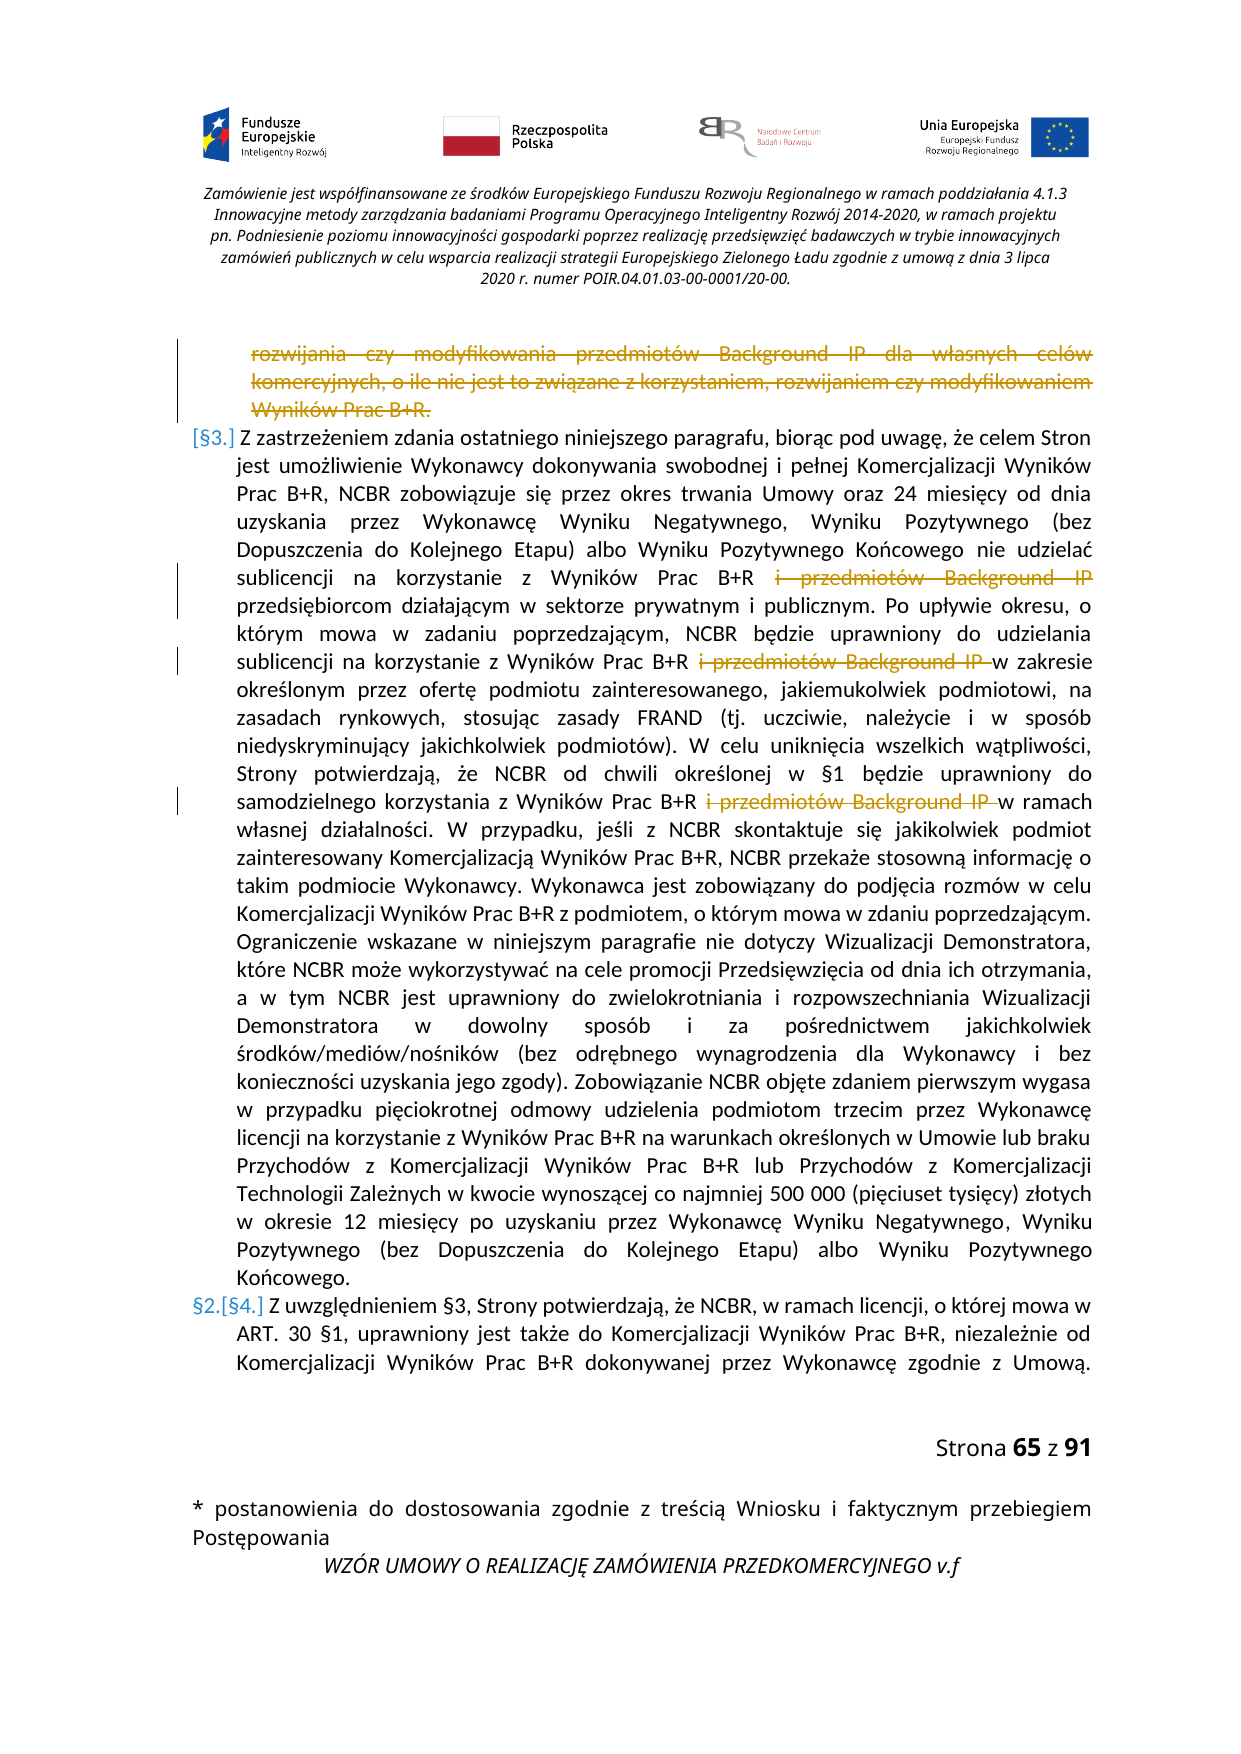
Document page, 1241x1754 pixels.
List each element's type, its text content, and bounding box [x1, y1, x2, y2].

picture [203, 107, 1089, 162]
list Z zastrzeżeniem zdania ostatniego niniejszego paragrafu, biorąc pod uwagę, że celem Stron jest umożliwienie Wykonawcy dokonywania swobodnej i pełnej Komercjalizacji Wyników Prac B+R, NCBR zobowiązuje się przez okres trwania Umowy oraz 24 miesięcy od dnia uzyskania przez Wykonawcę Wyniku Negatywnego, Wyniku Pozytywnego (bez Dopuszczenia do Kolejnego Etapu) albo Wyniku Pozytywnego Końcowego nie udzielać sublicencji na korzystanie z Wyników Prac B+R przedsiębiorcom działającym w sektorze prywatnym i publicznym. Po upływie okresu, o którym mowa w zadaniu poprzedzającym, NCBR będzie uprawniony do udzielania sublicencji na korzystanie z Wyników Prac B+R w zakresie określonym przez ofertę podmiotu zainteresowanego, jakiemukolwiek podmiotowi, na zasadach rynkowych, stosując zasady FRAND (tj. uczciwie, należycie i w sposób niedyskryminujący jakichkolwiek podmiotów). W celu uniknięcia wszelkich wątpliwości, Strony potwierdzają, że NCBR od chwili określonej w §1 będzie uprawniony do samodzielnego korzystania z Wyników Prac B+R w ramach własnej działalności. W przypadku, jeśli z NCBR skontaktuje się jakikolwiek podmiot zainteresowany Komercjalizacją Wyników Prac B+R, NCBR przekaże stosowną informację o takim podmiocie Wykonawcy. Wykonawca jest zobowiązany do podjęcia rozmów w celu Komercjalizacji Wyników Prac B+R z podmiotem, o którym mowa w zdaniu poprzedzającym. Ograniczenie wskazane w niniejszym paragrafie nie dotyczy Wizualizacji Demonstratora, które NCBR może wykorzystywać na cele promocji Przedsięwzięcia od dnia ich otrzymania, a w tym NCBR jest uprawniony do zwielokrotniania i rozpowszechniania Wizualizacji Demonstratora w dowolny sposób i za pośrednictwem jakichkolwiek środków/mediów/nośników (bez odrębnego wynagrodzenia dla Wykonawcy i bez konieczności uzyskania jego zgody). Zobowiązanie NCBR objęte zdaniem pierwszym wygasa w przypadku pięciokrotnej odmowy udzielenia podmiotom trzecim przez Wykonawcę licencji na korzystanie z Wyników Prac B+R na warunkach określonych w Umowie lub braku Przychodów z Komercjalizacji Wyników Prac B+R lub Przychodów z Komercjalizacji Technologii Zależnych w kwocie wynoszącej co najmniej 500 000 (pięciuset tysięcy) złotych w okresie 12 miesięcy po uzyskaniu przez Wykonawcę Wyniku Negatywnego, Wyniku Pozytywnego (bez Dopuszczenia do Kolejnego Etapu) albo Wyniku Pozytywnego Końcowego. [192, 423, 1093, 1292]
